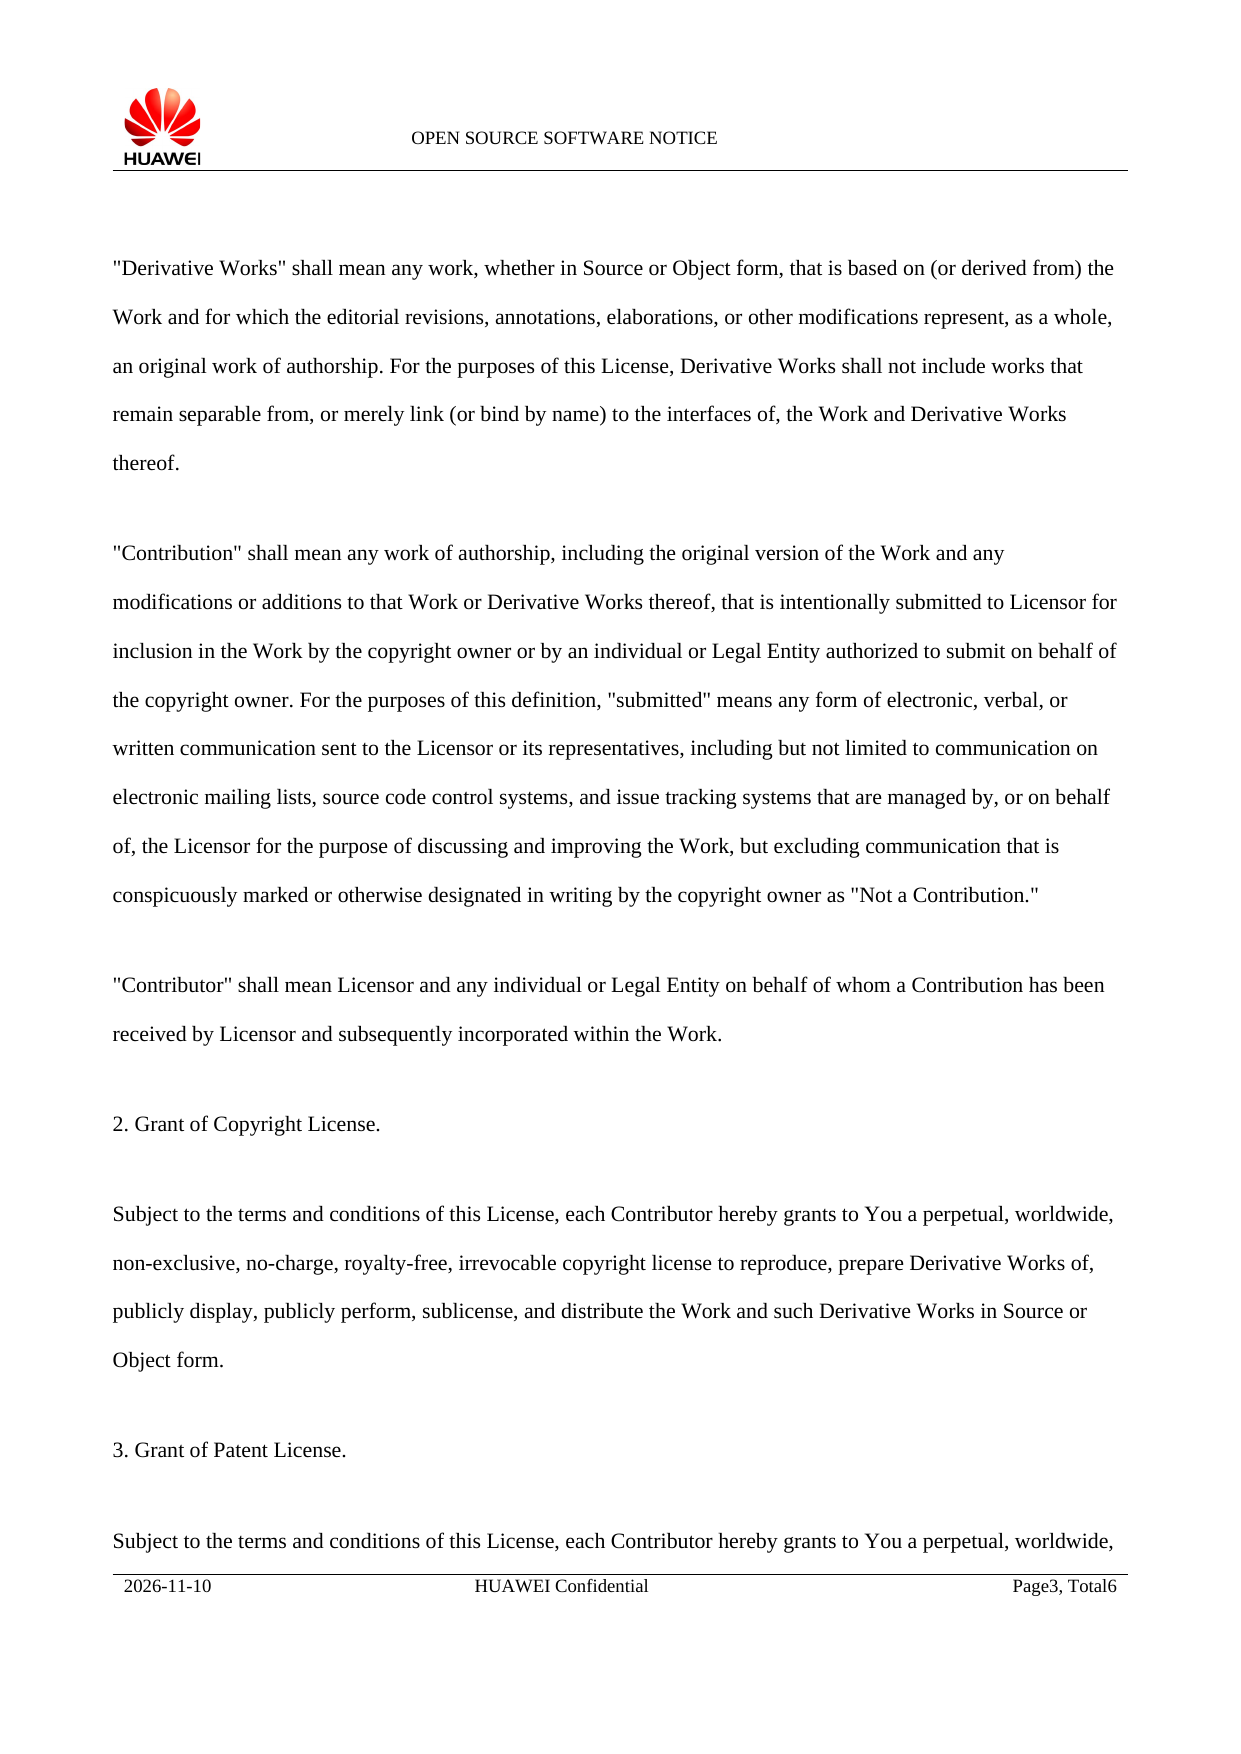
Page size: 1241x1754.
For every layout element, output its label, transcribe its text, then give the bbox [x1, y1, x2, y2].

text 3. Grant of Patent License. [112, 1434, 1128, 1466]
picture [124, 88, 201, 165]
text "Contribution" shall mean any work of authorship, including the original version of the Work and any modifications or additions to that Work or Derivative Works thereof, that is intentionally submitted to Licensor for inclusion in the Work by the copyright owner or by an individual or Legal Entity authorized to submit on behalf of the copyright owner. For the purposes of this definition, "submitted" means any form of electronic, verbal, or written communication sent to the Licensor or its representatives, including but not limited to communication on electronic mailing lists, source code control systems, and issue tracking systems that are managed by, or on behalf of, the Licensor for the purpose of discussing and improving the Work, but excluding communication that is conspicuously marked or otherwise designated in writing by the copyright owner as "Not a Contribution." [112, 537, 1128, 910]
text "Derivative Works" shall mean any work, whether in Source or Object form, that is based on (or derived from) the Work and for which the editorial revisions, annotations, elaborations, or other modifications represent, as a whole, an original work of authorship. For the purposes of this License, Derivative Works shall not include works that remain separable from, or merely link (or bind by name) to the interfaces of, the Work and Derivative Works thereof. [112, 251, 1128, 479]
text "Contributor" shall mean Licensor and any individual or Legal Entity on behalf of whom a Contribution has been received by Licensor and subsequently incorporated within the Work. [112, 968, 1128, 1049]
text 2. Grant of Copyright License. [112, 1107, 1128, 1139]
text Subject to the terms and conditions of this License, each Contributor hereby grants to You a perpetual, worldwide, non-exclusive, no-charge, royalty-free, irrevocable copyright license to reproduce, prepare Derivative Works of, publicly display, publicly perform, sublicense, and distribute the Work and such Derivative Works in Source or Object form. [112, 1197, 1128, 1376]
